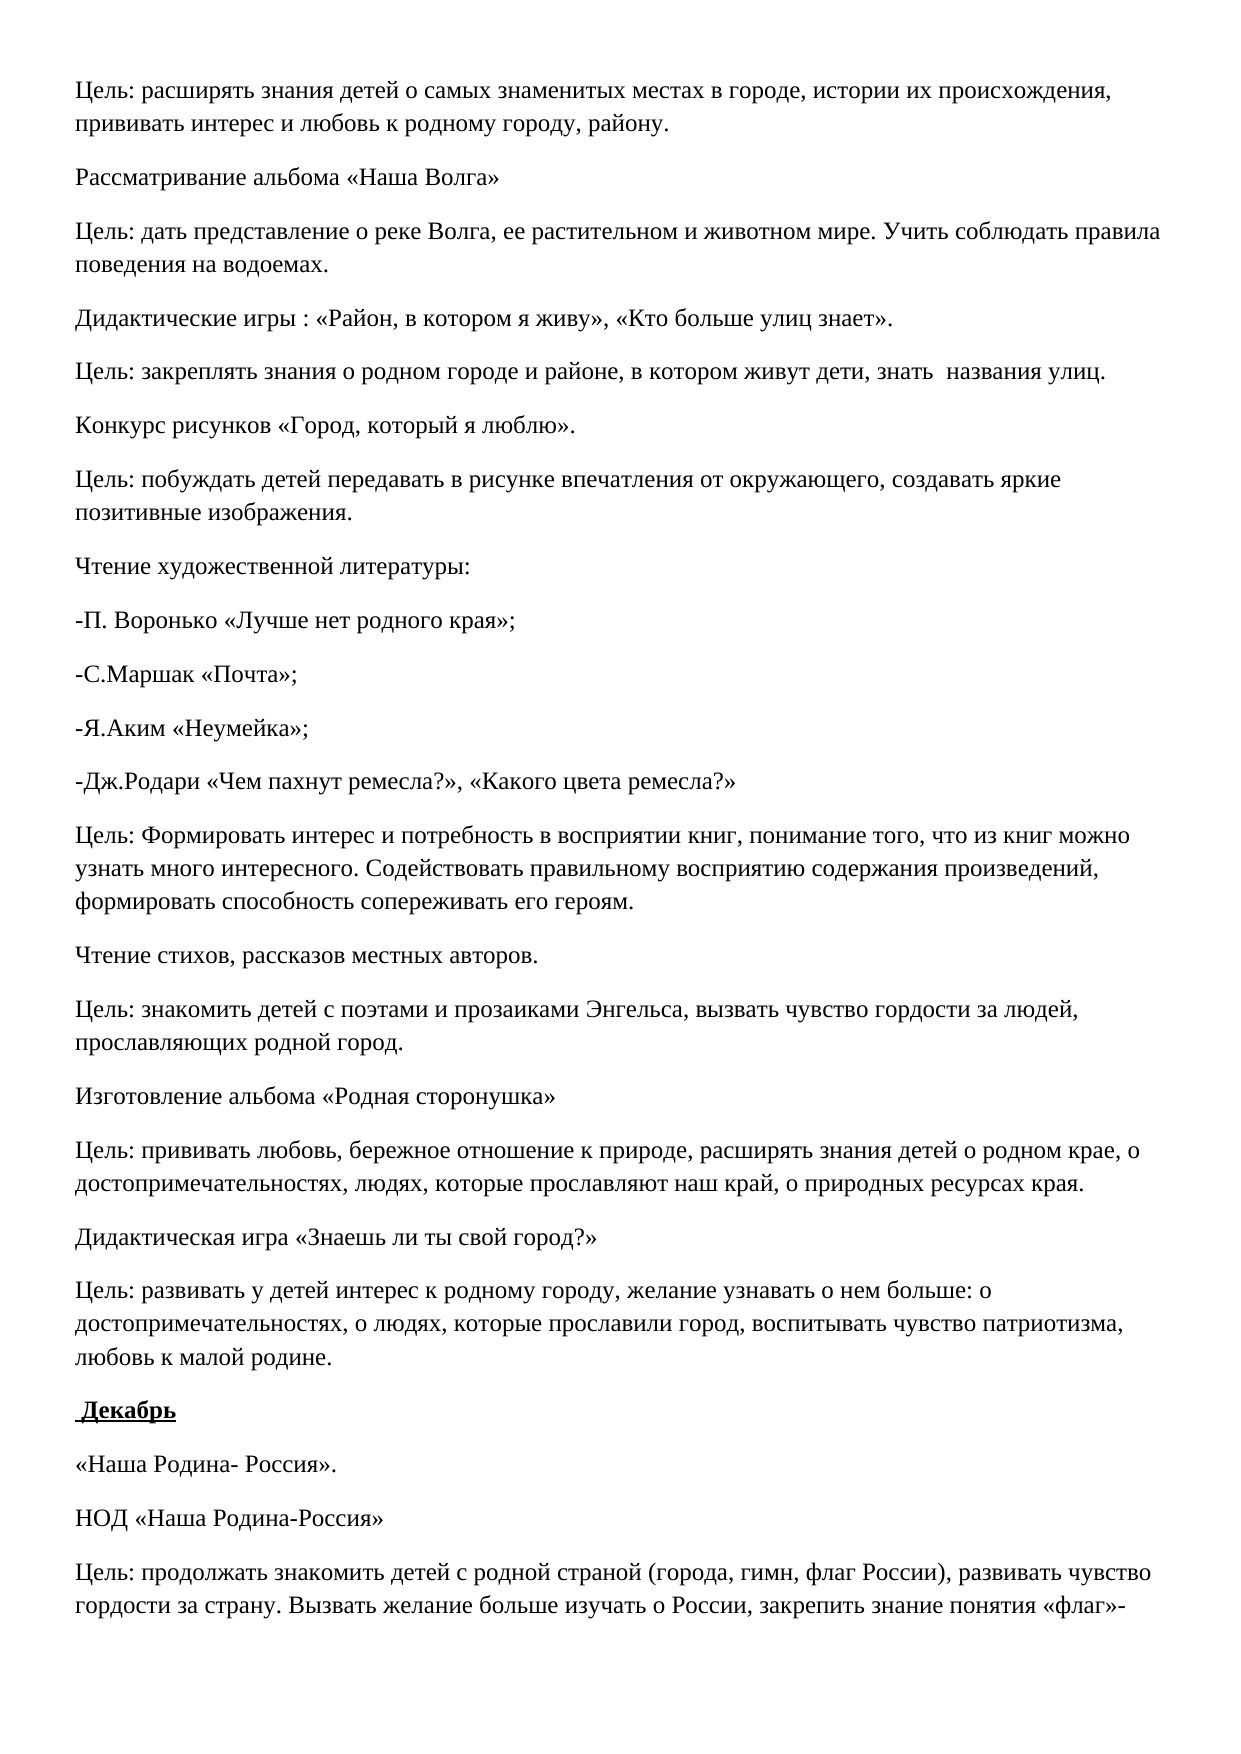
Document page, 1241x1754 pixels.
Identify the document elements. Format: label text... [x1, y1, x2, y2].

text «Наша Родина- Россия». [75, 1449, 1165, 1478]
text Изготовление альбома «Родная сторонушка» [75, 1081, 1165, 1110]
text -Я.Аким «Неумейка»; [75, 713, 1165, 741]
text Цель: знакомить детей с поэтами и прозаиками Энгельса, вызвать чувство гордости за людей, прославляющих родной город. [75, 994, 1165, 1056]
text Конкурс рисунков «Город, который я люблю». [75, 410, 1165, 439]
text Чтение стихов, рассказов местных авторов. [75, 940, 1165, 969]
text Цель: побуждать детей передавать в рисунке впечатления от окружающего, создавать яркие позитивные изображения. [75, 464, 1165, 526]
text Дидактическая игра «Знаешь ли ты свой город?» [75, 1222, 1165, 1250]
text НОД «Наша Родина-Россия» [75, 1503, 1165, 1532]
text -Дж.Родари «Чем пахнут ремесла?», «Какого цвета ремесла?» [75, 766, 1165, 795]
text Цель: закреплять знания о родном городе и районе, в котором живут дети, знать названия улиц. [75, 356, 1165, 385]
text Рассматривание альбома «Наша Волга» [75, 162, 1165, 191]
text Чтение художественной литературы: [75, 551, 1165, 580]
text Дидактические игры : «Район, в котором я живу», «Кто больше улиц знает». [75, 303, 1165, 331]
text -П. Воронько «Лучше нет родного края»; [75, 605, 1165, 634]
text Цель: Формировать интерес и потребность в восприятии книг, понимание того, что из книг можно узнать много интересного. Содействовать правильному восприятию содержания произведений, формировать способность сопереживать его героям. [75, 820, 1165, 915]
text Цель: прививать любовь, бережное отношение к природе, расширять знания детей о родном крае, о достопримечательностях, людях, которые прославляют наш край, о природных ресурсах края. [75, 1135, 1165, 1197]
text Цель: расширять знания детей о самых знаменитых местах в городе, истории их происхождения, прививать интерес и любовь к родному городу, району. [75, 75, 1165, 137]
text Цель: дать представление о реке Волга, ее растительном и животном мире. Учить соблюдать правила поведения на водоемах. [75, 216, 1165, 277]
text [75, 1557, 1165, 1619]
text -С.Маршак «Почта»; [75, 659, 1165, 687]
text Цель: развивать у детей интерес к родному городу, желание узнавать о нем больше: о достопримечательностях, о людях, которые прославили город, воспитывать чувство патриотизма, любовь к малой родине. [75, 1276, 1165, 1370]
text Декабрь [75, 1395, 1165, 1424]
